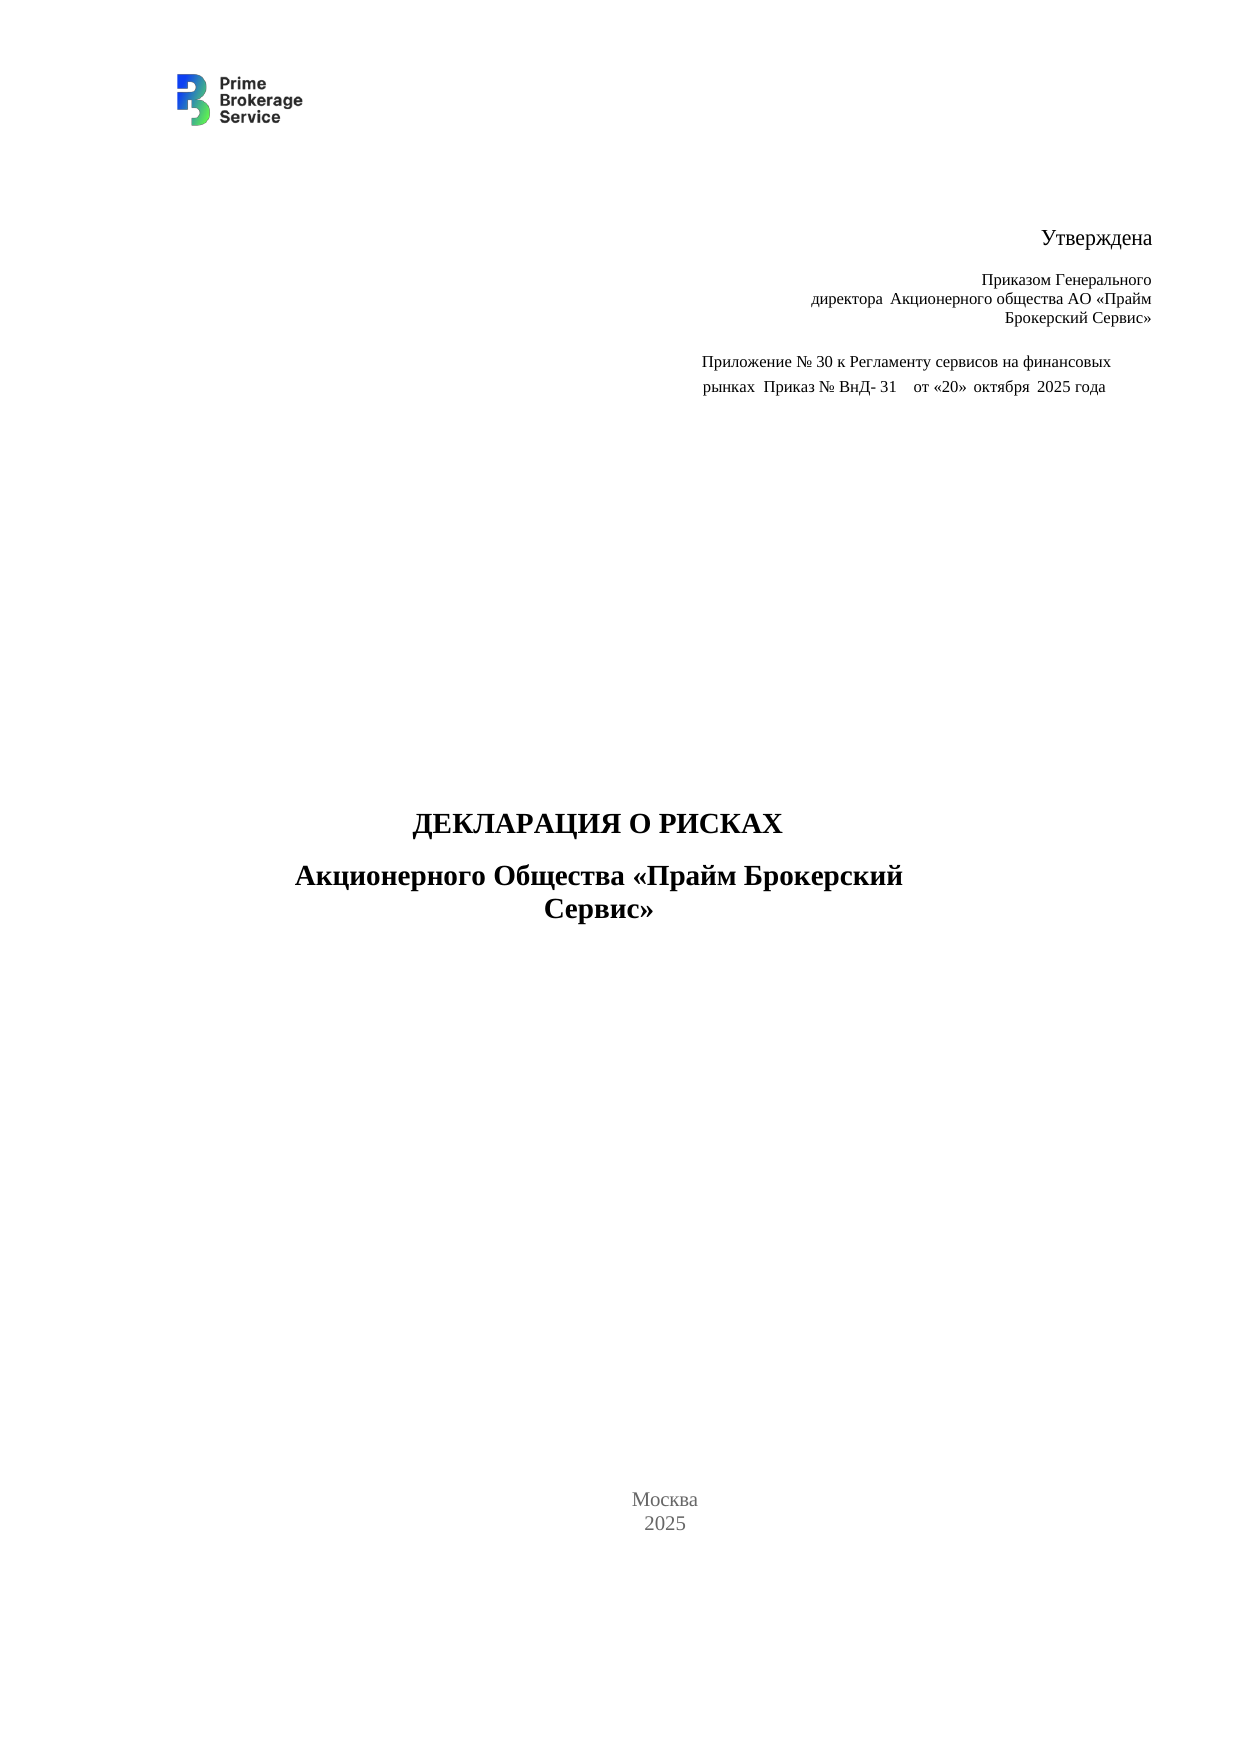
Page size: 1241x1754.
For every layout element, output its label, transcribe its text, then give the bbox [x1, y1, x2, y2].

picture [177, 73, 303, 126]
text Москва 2025 [631, 1487, 698, 1535]
text Приложение № 30 к Регламенту сервисов на финансовых рынках Приказ № ВнД- 31 от «20» октября 2025 года [702, 352, 1164, 396]
text Акционерного Общества «Прайм Брокерский Сервис» [238, 858, 960, 925]
text Утверждена [167, 224, 1152, 250]
text ДЕКЛАРАЦИЯ О РИСКАХ [235, 807, 960, 840]
text Приказом Генерального директора Акционерного общества АО «Прайм Брокерский Сервис» [741, 269, 1151, 327]
